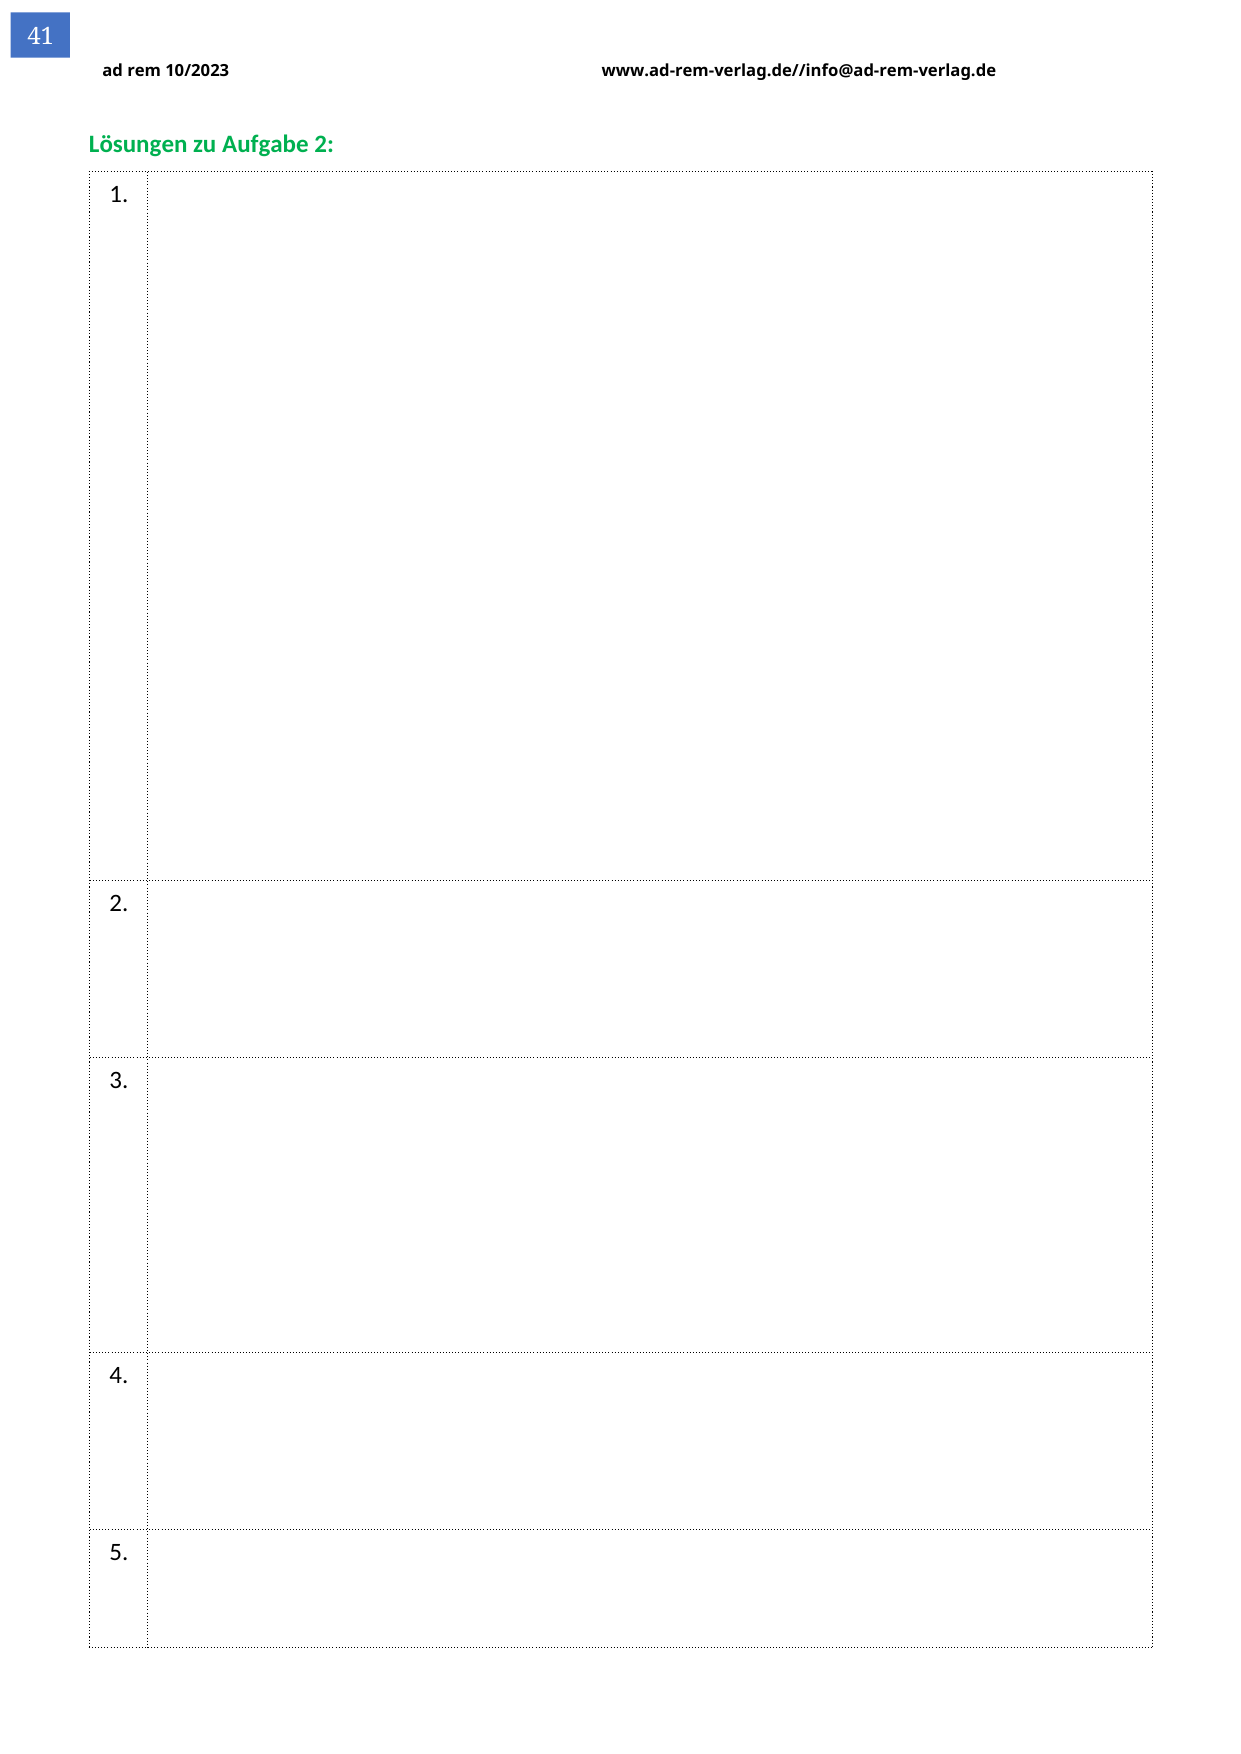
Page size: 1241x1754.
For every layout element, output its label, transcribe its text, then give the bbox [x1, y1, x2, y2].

table_cell [148, 1057, 1152, 1352]
table_cell 5. [89, 1529, 148, 1647]
table_header 1. [89, 171, 148, 879]
table_cell [148, 1352, 1152, 1529]
table_cell 3. [89, 1057, 148, 1352]
table_cell [148, 1529, 1152, 1647]
table_header [148, 171, 1152, 879]
table_cell [148, 880, 1152, 1057]
text Lösungen zu Aufgabe 2: [89, 128, 1152, 158]
table_cell 4. [89, 1352, 148, 1529]
table_cell 2. [89, 880, 148, 1057]
